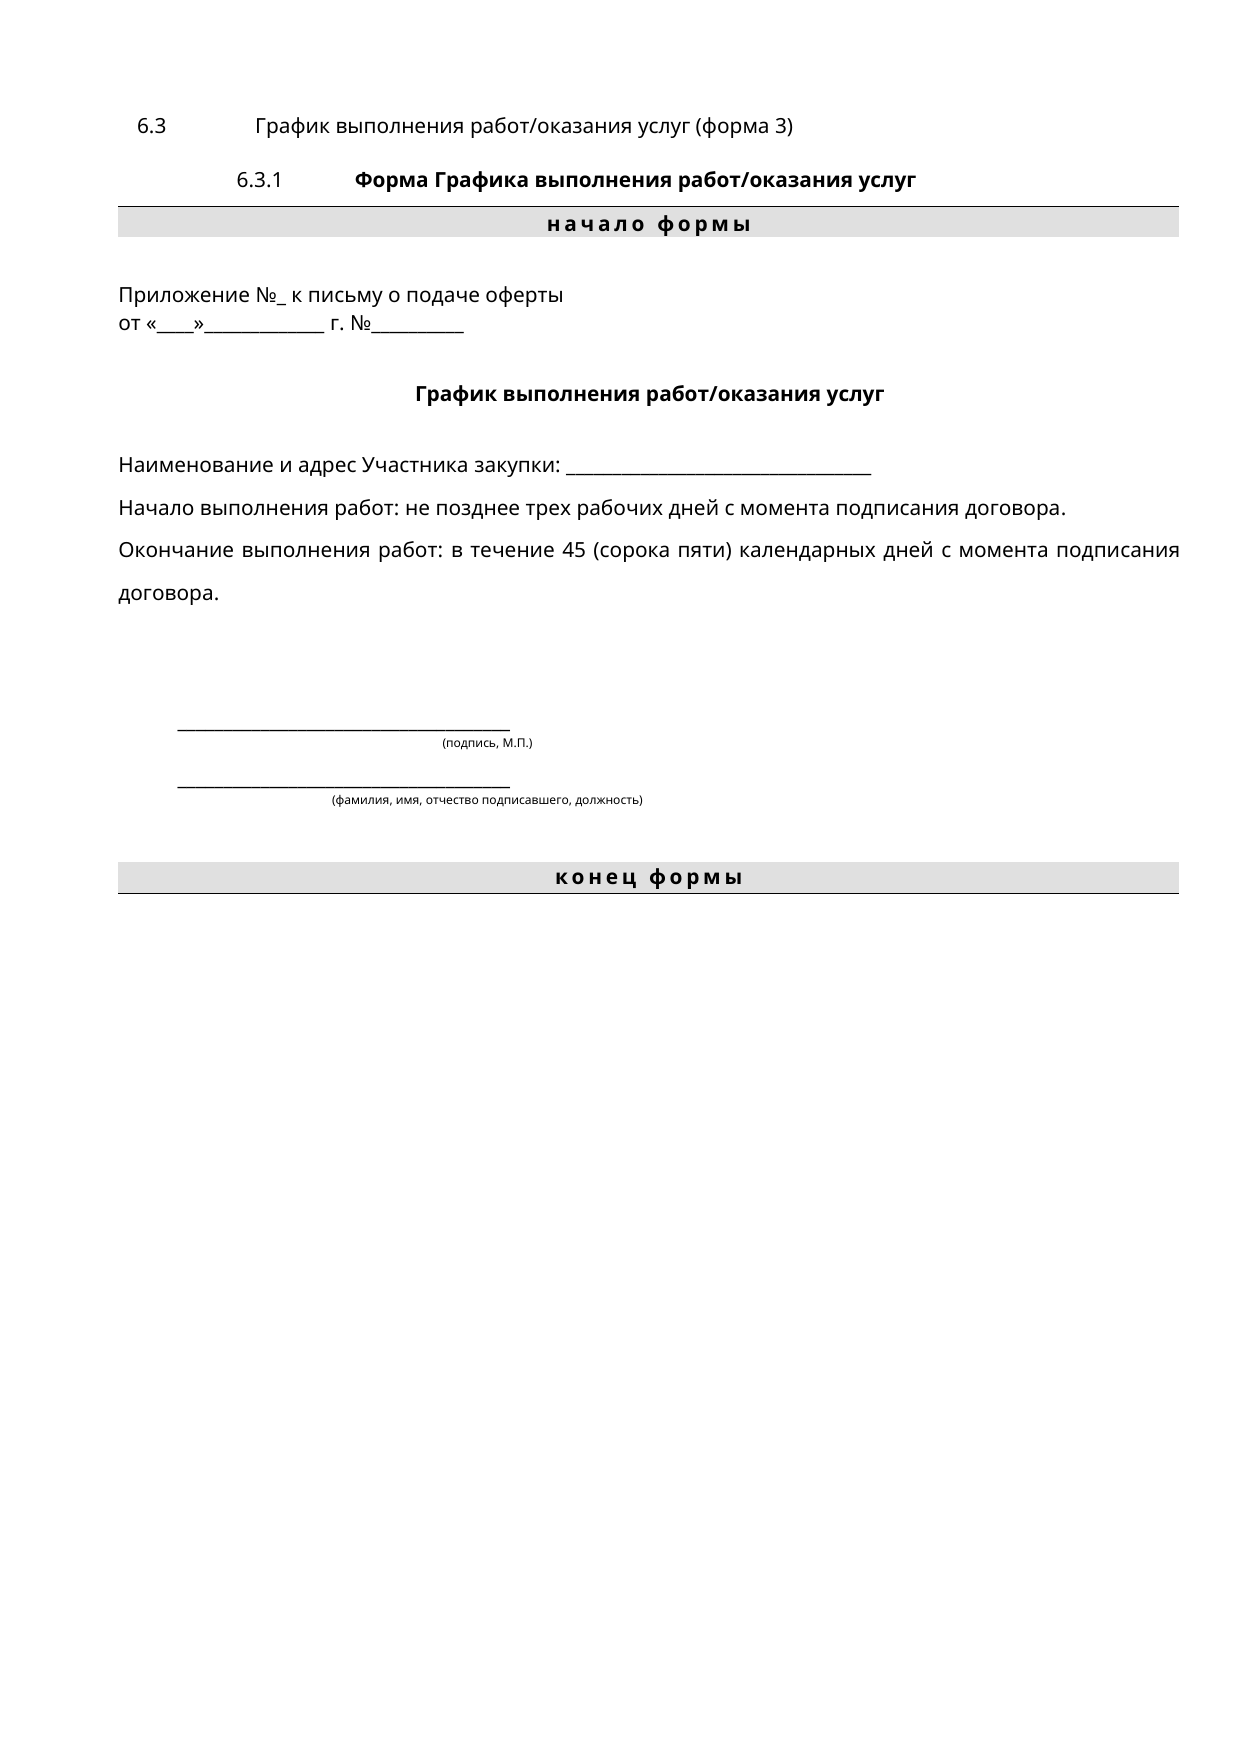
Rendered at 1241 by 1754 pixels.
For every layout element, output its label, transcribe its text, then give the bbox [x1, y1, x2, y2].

subtitle График выполнения работ/оказания услуг (форма 3) [137, 111, 1181, 140]
text (подпись, М.П.) [118, 734, 797, 763]
text Наименование и адрес Участника закупки: _________________________________ [118, 450, 1181, 479]
list Форма Графика выполнения работ/оказания услуг [236, 165, 1181, 193]
text Приложение №_ к письму о подаче оферты от «____»_____________ г. №__________ [118, 280, 1181, 337]
text начало формы [118, 207, 1179, 237]
text конец формы [118, 862, 1179, 893]
text (фамилия, имя, отчество подписавшего, должность) [118, 791, 797, 820]
text Начало выполнения работ: не позднее трех рабочих дней с момента подписания договора. [118, 493, 1181, 521]
text ____________________________________ [118, 706, 1181, 734]
text Окончание выполнения работ: в течение 45 (сорока пяти) календарных дней с момента подписания договора. [118, 536, 1181, 607]
text ____________________________________ [118, 763, 1181, 791]
text График выполнения работ/оказания услуг [118, 379, 1181, 408]
